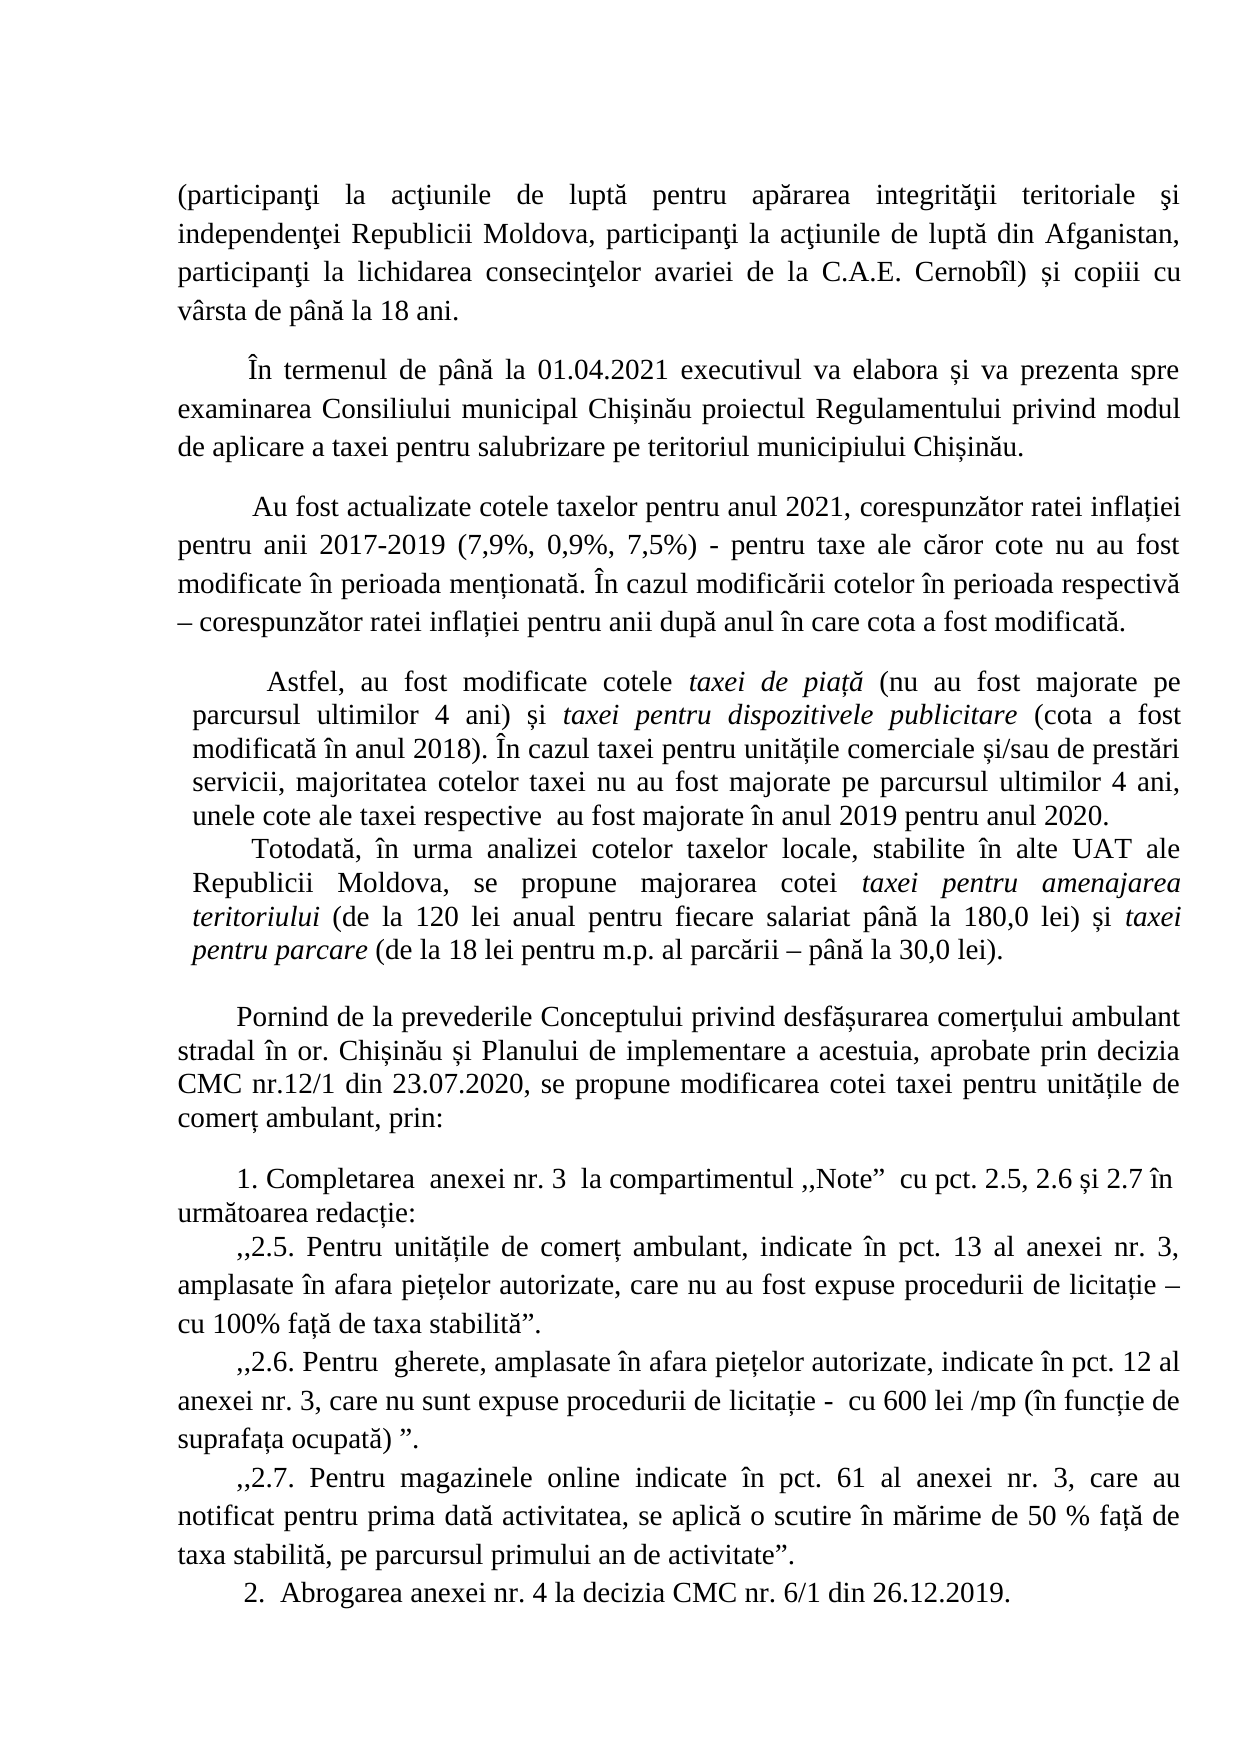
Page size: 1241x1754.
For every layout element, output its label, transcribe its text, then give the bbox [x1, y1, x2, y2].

text Astfel, au fost modificate cotele taxei de piață (nu au fost majorate pe parcursul ultimilor 4 ani) și taxei pentru dispozitivele publicitare (cota a fost modificată în anul 2018). În cazul taxei pentru unitățile comerciale și/sau de prestări servicii, majoritatea cotelor taxei nu au fost majorate pe parcursul ultimilor 4 ani, unele cote ale taxei respective au fost majorate în anul 2019 pentru anul 2020. [192, 664, 1181, 832]
text ,,2.5. Pentru unitățile de comerț ambulant, indicate în pct. 13 al anexei nr. 3, amplasate în afara piețelor autorizate, care nu au fost expuse procedurii de licitație – cu 100% față de taxa stabilită”. [177, 1229, 1181, 1339]
text ,,2.7. Pentru magazinele online indicate în pct. 61 al anexei nr. 3, care au notificat pentru prima dată activitatea, se aplică o scutire în mărime de 50 % față de taxa stabilită, pe parcursul primului an de activitate”. [177, 1460, 1181, 1571]
text 2. Abrogarea anexei nr. 4 la decizia CMC nr. 6/1 din 26.12.2019. [207, 1576, 1181, 1609]
text Pornind de la prevederile Conceptului privind desfășurarea comerțului ambulant stradal în or. Chișinău și Planului de implementare a acestuia, aprobate prin decizia CMC nr.12/1 din 23.07.2020, se propune modificarea cotei taxei pentru unitățile de comerț ambulant, prin: [177, 999, 1181, 1133]
text (participanţi la acţiunile de luptă pentru apărarea integrităţii teritoriale şi independenţei Republicii Moldova, participanţi la acţiunile de luptă din Afganistan, participanţi la lichidarea consecinţelor avariei de la C.A.E. Cernobîl) și copiii cu vârsta de până la 18 ani. [177, 177, 1181, 327]
text Au fost actualizate cotele taxelor pentru anul 2021, corespunzător ratei inflației pentru anii 2017-2019 (7,9%, 0,9%, 7,5%) - pentru taxe ale căror cote nu au fost modificate în perioada menționată. În cazul modificării cotelor în perioada respectivă – corespunzător ratei inflației pentru anii după anul în care cota a fost modificată. [177, 489, 1181, 638]
text Totodată, în urma analizei cotelor taxelor locale, stabilite în alte UAT ale Republicii Moldova, se propune majorarea cotei taxei pentru amenajarea teritoriului (de la 120 lei anual pentru fiecare salariat până la 180,0 lei) și taxei pentru parcare (de la 18 lei pentru m.p. al parcării – până la 30,0 lei). [192, 832, 1181, 966]
text În termenul de până la 01.04.2021 executivul va elabora și va prezenta spre examinarea Consiliului municipal Chișinău proiectul Regulamentului privind modul de aplicare a taxei pentru salubrizare pe teritoriul municipiului Chișinău. [177, 352, 1181, 463]
text ,,2.6. Pentru gherete, amplasate în afara piețelor autorizate, indicate în pct. 12 al anexei nr. 3, care nu sunt expuse procedurii de licitație - cu 600 lei /mp (în funcție de suprafața ocupată) ”. [177, 1344, 1181, 1455]
list Completarea anexei nr. 3 la compartimentul ,,Note” cu pct. 2.5, 2.6 și 2.7 în următoarea redacție: [177, 1162, 1181, 1229]
